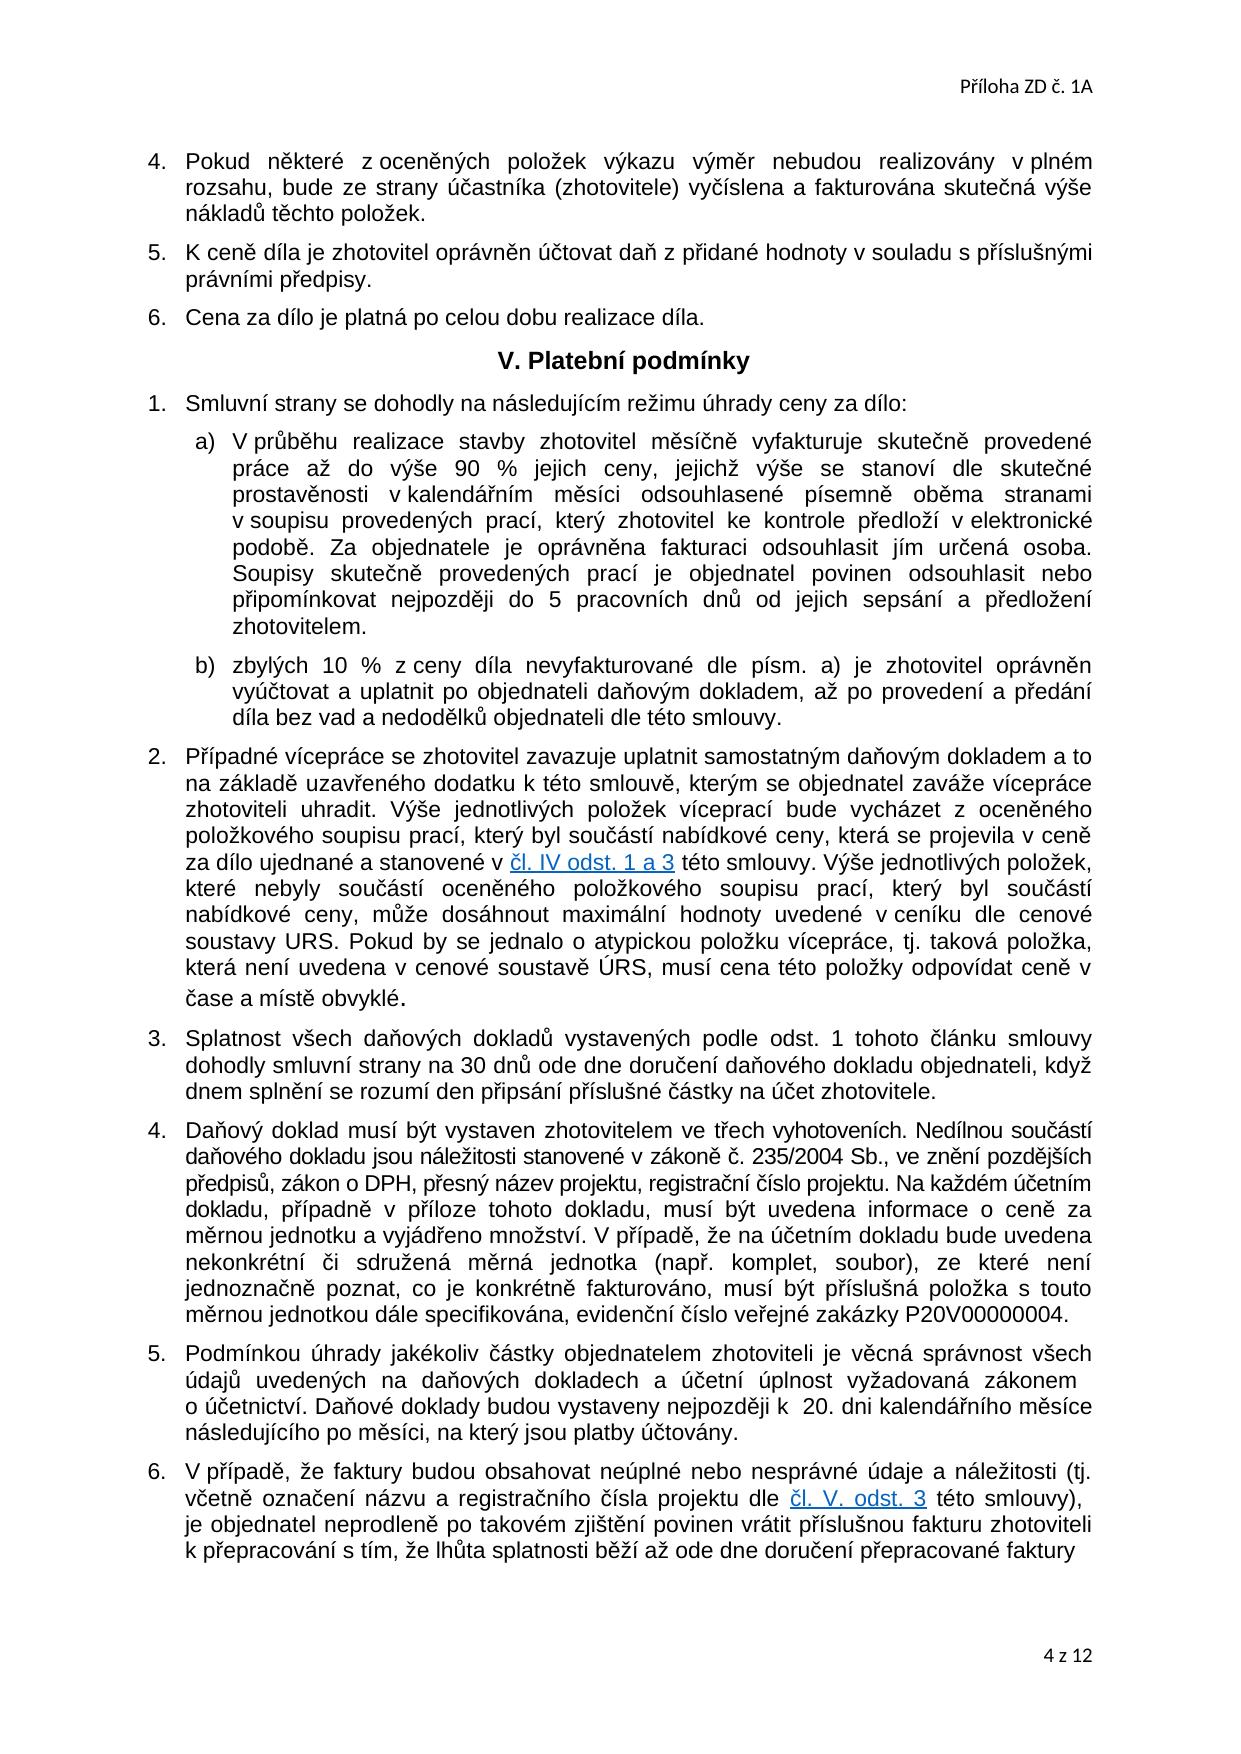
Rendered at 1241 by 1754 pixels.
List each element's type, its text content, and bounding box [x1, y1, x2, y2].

list Smluvní strany se dohodly na následujícím režimu úhrady ceny za dílo: [148, 389, 1093, 416]
list Pokud některé z oceněných položek výkazu výměr nebudou realizovány v plném rozsahu, bude ze strany účastníka (zhotovitele) vyčíslena a fakturována skutečná výše nákladů těchto položek. [148, 148, 1093, 227]
list Splatnost všech daňových dokladů vystavených podle odst. 1 tohoto článku smlouvy dohodly smluvní strany na 30 dnů ode dne doručení daňového dokladu objednateli, když dnem splnění se rozumí den připsání příslušné částky na účet zhotovitele. [148, 1025, 1093, 1104]
list Podmínkou úhrady jakékoliv částky objednatelem zhotoviteli je věcná správnost všech údajů uvedených na daňových dokladech a účetní úplnost vyžadovaná zákonem o účetnictví. Daňové doklady budou vystaveny nejpozději k 20. dni kalendářního měsíce následujícího po měsíci, na který jsou platby účtovány. [147, 1340, 1093, 1446]
list V případě, že faktury budou obsahovat neúplné nebo nesprávné údaje a náležitosti (tj. včetně označení názvu a registračního čísla projektu dle čl. V. odst. 3 této smlouvy), je objednatel neprodleně po takovém zjištění povinen vrátit příslušnou fakturu zhotoviteli k přepracování s tím, že lhůta splatnosti běží až ode dne doručení přepracované faktury [147, 1458, 1093, 1563]
list Cena za dílo je platná po celou dobu realizace díla. [148, 304, 1093, 331]
list K ceně díla je zhotovitel oprávněn účtovat daň z přidané hodnoty v souladu s příslušnými právními předpisy. [148, 239, 1093, 292]
list zbylých 10 % z ceny díla nevyfakturované dle písm. a) je zhotovitel oprávněn vyúčtovat a uplatnit po objednateli daňovým dokladem, až po provedení a předání díla bez vad a nedodělků objednateli dle této smlouvy. [195, 652, 1093, 731]
list V průběhu realizace stavby zhotovitel měsíčně vyfakturuje skutečně provedené práce až do výše 90 % jejich ceny, jejichž výše se stanoví dle skutečné prostavěnosti v kalendářním měsíci odsouhlasené písemně oběma stranami v soupisu provedených prací, který zhotovitel ke kontrole předloží v elektronické podobě. Za objednatele je oprávněna fakturaci odsouhlasit jím určená osoba. Soupisy skutečně provedených prací je objednatel povinen odsouhlasit nebo připomínkovat nejpozději do 5 pracovních dnů od jejich sepsání a předložení zhotovitelem. [195, 428, 1093, 639]
list Případné vícepráce se zhotovitel zavazuje uplatnit samostatným daňovým dokladem a to na základě uzavřeného dodatku k této smlouvě, kterým se objednatel zaváže vícepráce zhotoviteli uhradit. Výše jednotlivých položek víceprací bude vycházet z oceněného položkového soupisu prací, který byl součástí nabídkové ceny, která se projevila v ceně za dílo ujednané a stanovené v čl. IV odst. 1 a 3 této smlouvy. Výše jednotlivých položek, které nebyly součástí oceněného položkového soupisu prací, který byl součástí nabídkové ceny, může dosáhnout maximální hodnoty uvedené v ceníku dle cenové soustavy URS. Pokud by se jednalo o atypickou položku vícepráce, tj. taková položka, která není uvedena v cenové soustavě ÚRS, musí cena této položky odpovídat ceně v čase a místě obvyklé. [148, 743, 1093, 1013]
subtitle Platební podmínky [185, 346, 1093, 374]
list Daňový doklad musí být vystaven zhotovitelem ve třech vyhotoveních. Nedílnou součástí daňového dokladu jsou náležitosti stanovené v zákoně č. 235/2004 Sb., ve znění pozdějších předpisů, zákon o DPH, přesný název projektu, registrační číslo projektu. Na každém účetním dokladu, případně v příloze tohoto dokladu, musí být uvedena informace o ceně za měrnou jednotku a vyjádřeno množství. V případě, že na účetním dokladu bude uvedena nekonkrétní či sdružená měrná jednotka (např. komplet, soubor), ze které není jednoznačně poznat, co je konkrétně fakturováno, musí být příslušná položka s touto měrnou jednotkou dále specifikována, evidenční číslo veřejné zakázky P20V00000004. [148, 1117, 1093, 1328]
